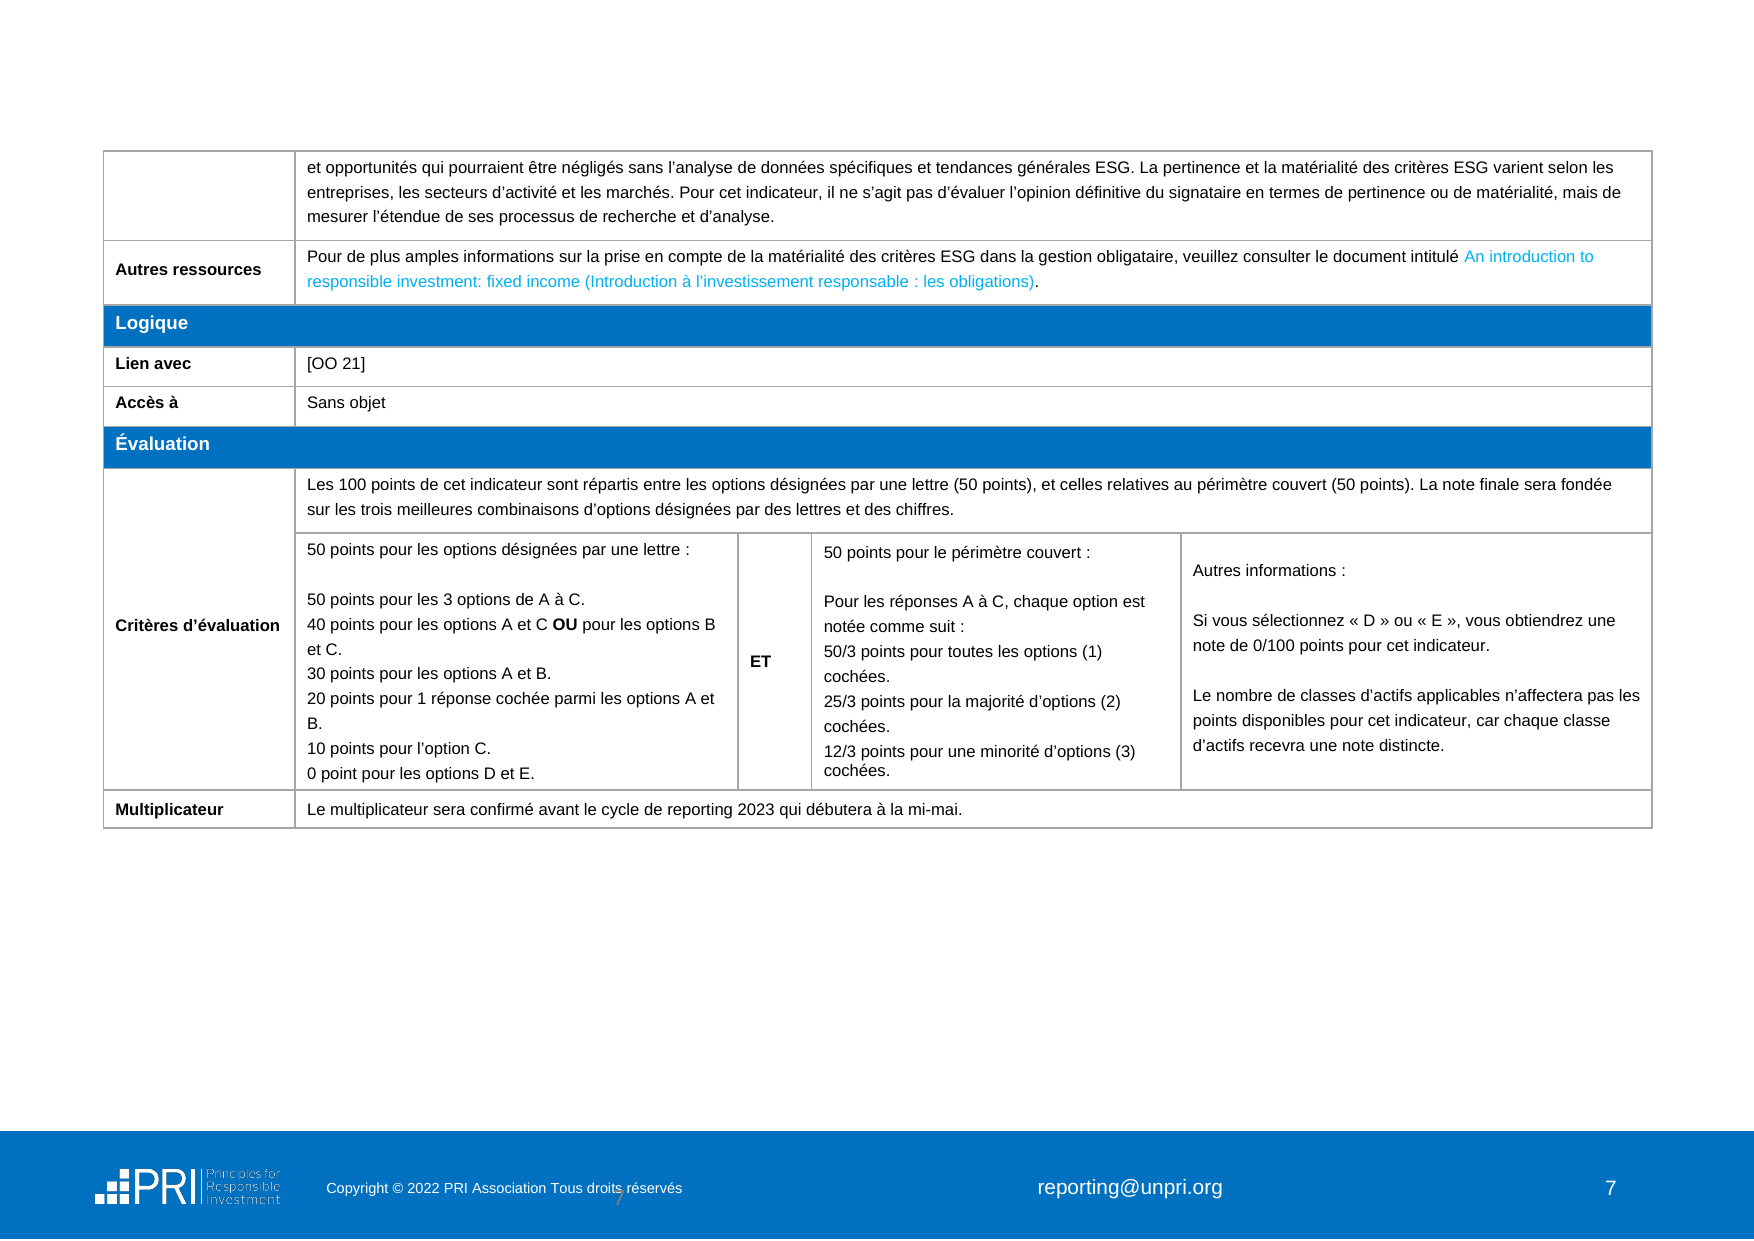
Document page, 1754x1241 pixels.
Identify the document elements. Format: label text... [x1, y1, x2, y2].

table_cell Multiplicateur [104, 791, 294, 827]
table_cell Autres ressources [104, 241, 294, 304]
table_cell Accès à [104, 387, 294, 426]
table_cell Sans objet [296, 387, 1651, 426]
table_cell Lien avec [104, 348, 294, 386]
table_cell 50 points pour le périmètre couvert : Pour les réponses A à C, chaque option est notée comme suit : 50/3 points pour toutes les options (1) cochées. 25/3 points pour la majorité d’options (2) cochées. 12/3 points pour une minorité d’options (3) cochées. [812, 534, 1180, 789]
table_cell ET [739, 534, 811, 789]
table_cell Les 100 points de cet indicateur sont répartis entre les options désignées par une lettre (50 points), et celles relatives au périmètre couvert (50 points). La note finale sera fondée sur les trois meilleures combinaisons d’options désignées par des lettres et des chiffres. [296, 469, 1651, 532]
table_cell Pour de plus amples informations sur la prise en compte de la matérialité des critères ESG dans la gestion obligataire, veuillez consulter le document intitulé An introduction to responsible investment: fixed income (Introduction à l’investissement responsable : les obligations). [296, 241, 1651, 304]
table_cell 50 points pour les options désignées par une lettre : 50 points pour les 3 options de A à C. 40 points pour les options A et C OU pour les options B et C. 30 points pour les options A et B. 20 points pour 1 réponse cochée parmi les options A et B. 10 points pour l’option C. 0 point pour les options D et E. [296, 534, 737, 789]
table_cell [OO 21] [296, 348, 1651, 386]
table_cell Logique [104, 306, 1651, 346]
table_cell Le multiplicateur sera confirmé avant le cycle de reporting 2023 qui débutera à la mi-mai. [296, 791, 1651, 827]
table_cell Autres informations : Si vous sélectionnez « D » ou « E », vous obtiendrez une note de 0/100 points pour cet indicateur. Le nombre de classes d’actifs applicables n’affectera pas les points disponibles pour cet indicateur, car chaque classe d’actifs recevra une note distincte. [1182, 534, 1651, 789]
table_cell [104, 152, 294, 239]
table_cell Critères d’évaluation [104, 469, 294, 789]
table_cell Évaluation [104, 427, 1651, 468]
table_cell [296, 152, 1651, 239]
picture [92, 1166, 282, 1207]
